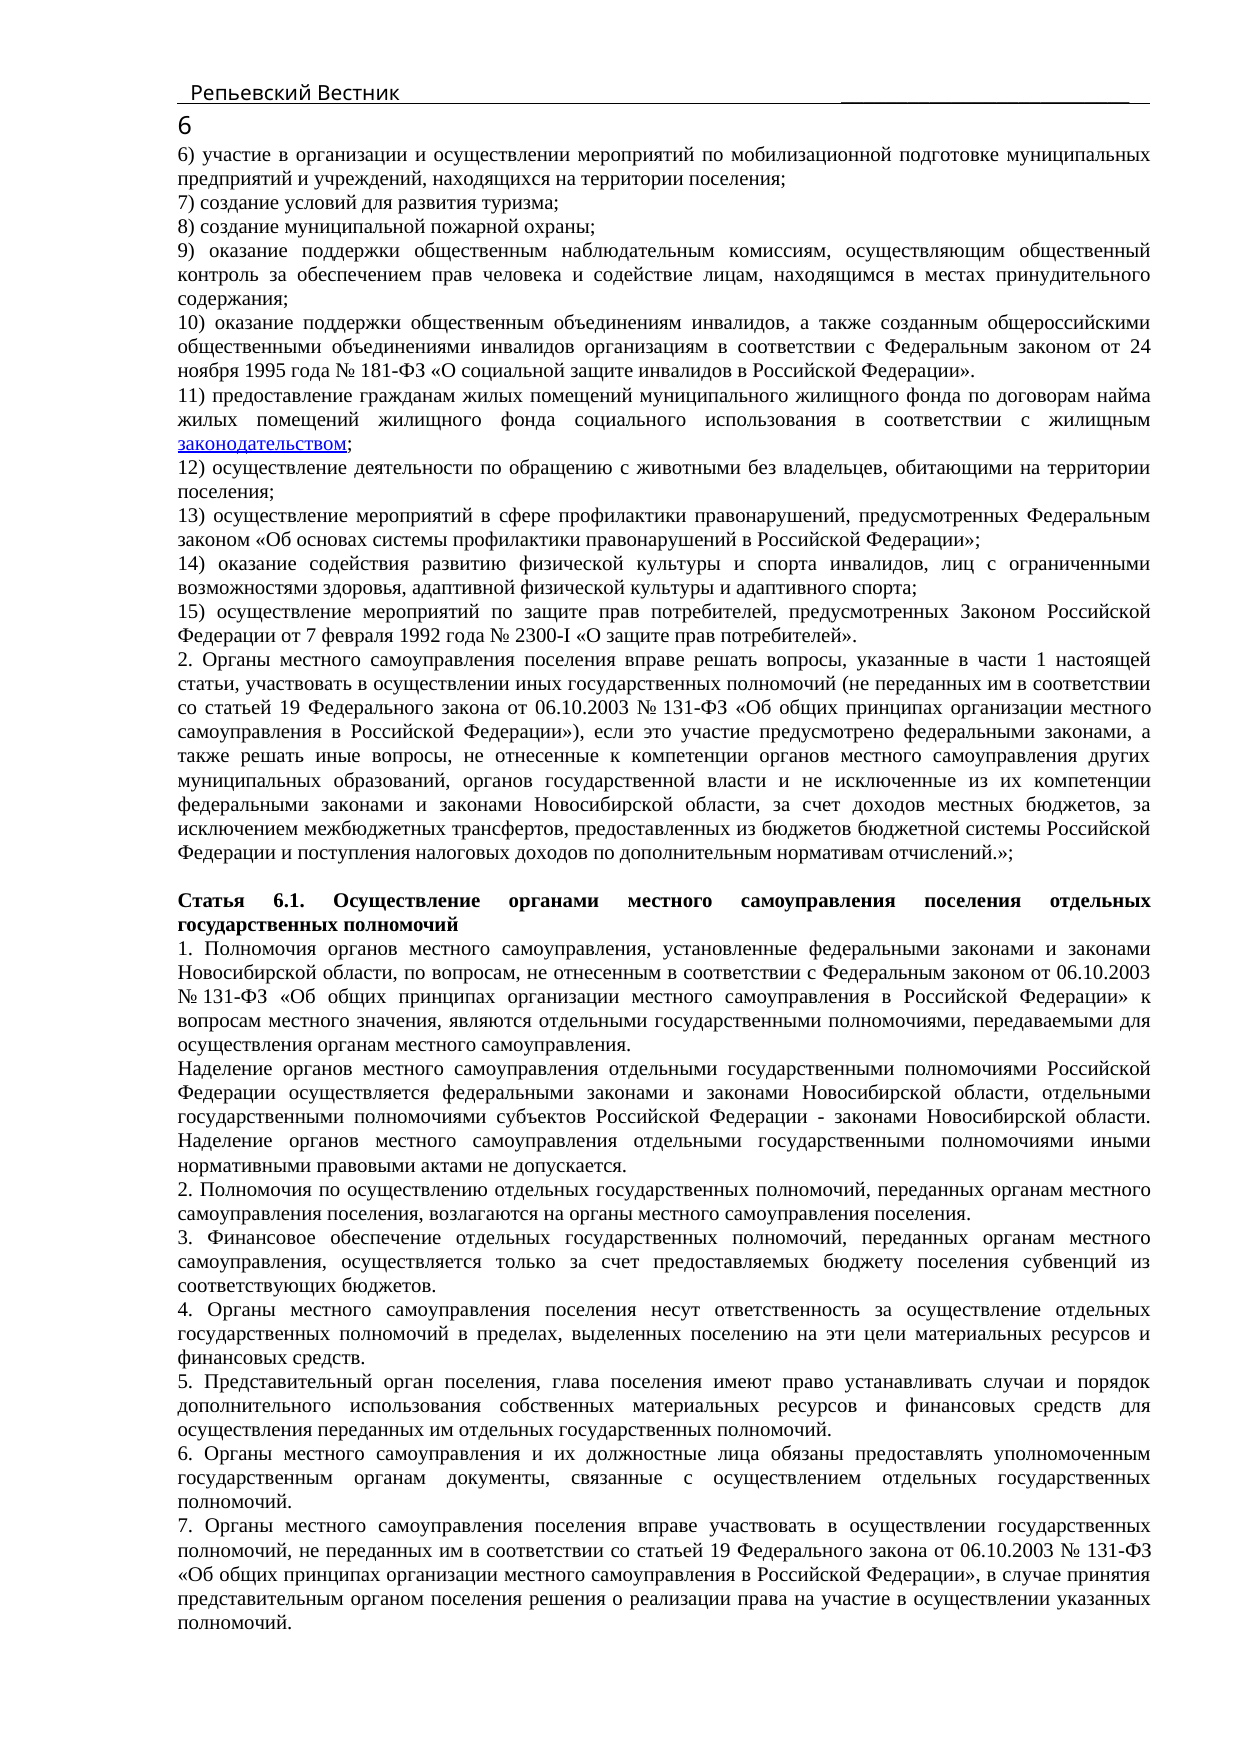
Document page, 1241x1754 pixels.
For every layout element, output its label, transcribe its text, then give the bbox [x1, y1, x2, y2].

text 8) создание муниципальной пожарной охраны; [177, 214, 1152, 238]
text 4. Органы местного самоуправления поселения несут ответственность за осуществление отдельных государственных полномочий в пределах, выделенных поселению на эти цели материальных ресурсов и финансовых средств. [177, 1297, 1152, 1369]
text 14) оказание содействия развитию физической культуры и спорта инвалидов, лиц с ограниченными возможностями здоровья, адаптивной физической культуры и адаптивного спорта; [177, 551, 1152, 599]
text Наделение органов местного самоуправления отдельными государственными полномочиями Российской Федерации осуществляется федеральными законами и законами Новосибирской области, отдельными государственными полномочиями субъектов Российской Федерации - законами Новосибирской области. Наделение органов местного самоуправления отдельными государственными полномочиями иными нормативными правовыми актами не допускается. [177, 1056, 1152, 1177]
text 10) оказание поддержки общественным объединениям инвалидов, а также созданным общероссийскими общественными объединениями инвалидов организациям в соответствии с Федеральным законом от 24 ноября 1995 года № 181-ФЗ «О социальной защите инвалидов в Российской Федерации». [177, 310, 1152, 382]
text 7. Органы местного самоуправления поселения вправе участвовать в осуществлении государственных полномочий, не переданных им в соответствии со статьей 19 Федерального закона от 06.10.2003 № 131-ФЗ «Об общих принципах организации местного самоуправления в Российской Федерации», в случае принятия представительным органом поселения решения о реализации права на участие в осуществлении указанных полномочий. [177, 1513, 1152, 1634]
text 2. Органы местного самоуправления поселения вправе решать вопросы, указанные в части 1 настоящей статьи, участвовать в осуществлении иных государственных полномочий (не переданных им в соответствии со статьей 19 Федерального закона от 06.10.2003 № 131-ФЗ «Об общих принципах организации местного самоуправления в Российской Федерации»), если это участие предусмотрено федеральными законами, а также решать иные вопросы, не отнесенные к компетенции органов местного самоуправления других муниципальных образований, органов государственной власти и не исключенные из их компетенции федеральными законами и законами Новосибирской области, за счет доходов местных бюджетов, за исключением межбюджетных трансфертов, предоставленных из бюджетов бюджетной системы Российской Федерации и поступления налоговых доходов по дополнительным нормативам отчислений.»; [177, 647, 1152, 864]
text Статья 6.1. Осуществление органами местного самоуправления поселения отдельных государственных полномочий [177, 888, 1152, 936]
text 6. Органы местного самоуправления и их должностные лица обязаны предоставлять уполномоченным государственным органам документы, связанные с осуществлением отдельных государственных полномочий. [177, 1441, 1152, 1513]
text 1. Полномочия органов местного самоуправления, установленные федеральными законами и законами Новосибирской области, по вопросам, не отнесенным в соответствии с Федеральным законом от 06.10.2003 № 131-ФЗ «Об общих принципах организации местного самоуправления в Российской Федерации» к вопросам местного значения, являются отдельными государственными полномочиями, передаваемыми для осуществления органам местного самоуправления. [177, 936, 1152, 1056]
text 11) предоставление гражданам жилых помещений муниципального жилищного фонда по договорам найма жилых помещений жилищного фонда социального использования в соответствии с жилищным законодательством; [177, 382, 1152, 455]
text 12) осуществление деятельности по обращению с животными без владельцев, обитающими на территории поселения; [177, 455, 1152, 503]
text 3. Финансовое обеспечение отдельных государственных полномочий, переданных органам местного самоуправления, осуществляется только за счет предоставляемых бюджету поселения субвенций из соответствующих бюджетов. [177, 1225, 1152, 1297]
text 5. Представительный орган поселения, глава поселения имеют право устанавливать случаи и порядок дополнительного использования собственных материальных ресурсов и финансовых средств для осуществления переданных им отдельных государственных полномочий. [177, 1369, 1152, 1441]
text 15) осуществление мероприятий по защите прав потребителей, предусмотренных Законом Российской Федерации от 7 февраля 1992 года № 2300-I «О защите прав потребителей». [177, 599, 1152, 647]
text 13) осуществление мероприятий в сфере профилактики правонарушений, предусмотренных Федеральным законом «Об основах системы профилактики правонарушений в Российской Федерации»; [177, 503, 1152, 551]
text 2. Полномочия по осуществлению отдельных государственных полномочий, переданных органам местного самоуправления поселения, возлагаются на органы местного самоуправления поселения. [177, 1177, 1152, 1225]
text 6) участие в организации и осуществлении мероприятий по мобилизационной подготовке муниципальных предприятий и учреждений, находящихся на территории поселения; [177, 142, 1152, 190]
text 9) оказание поддержки общественным наблюдательным комиссиям, осуществляющим общественный контроль за обеспечением прав человека и содействие лицам, находящимся в местах принудительного содержания; [177, 238, 1152, 310]
text 7) создание условий для развития туризма; [177, 190, 1152, 214]
